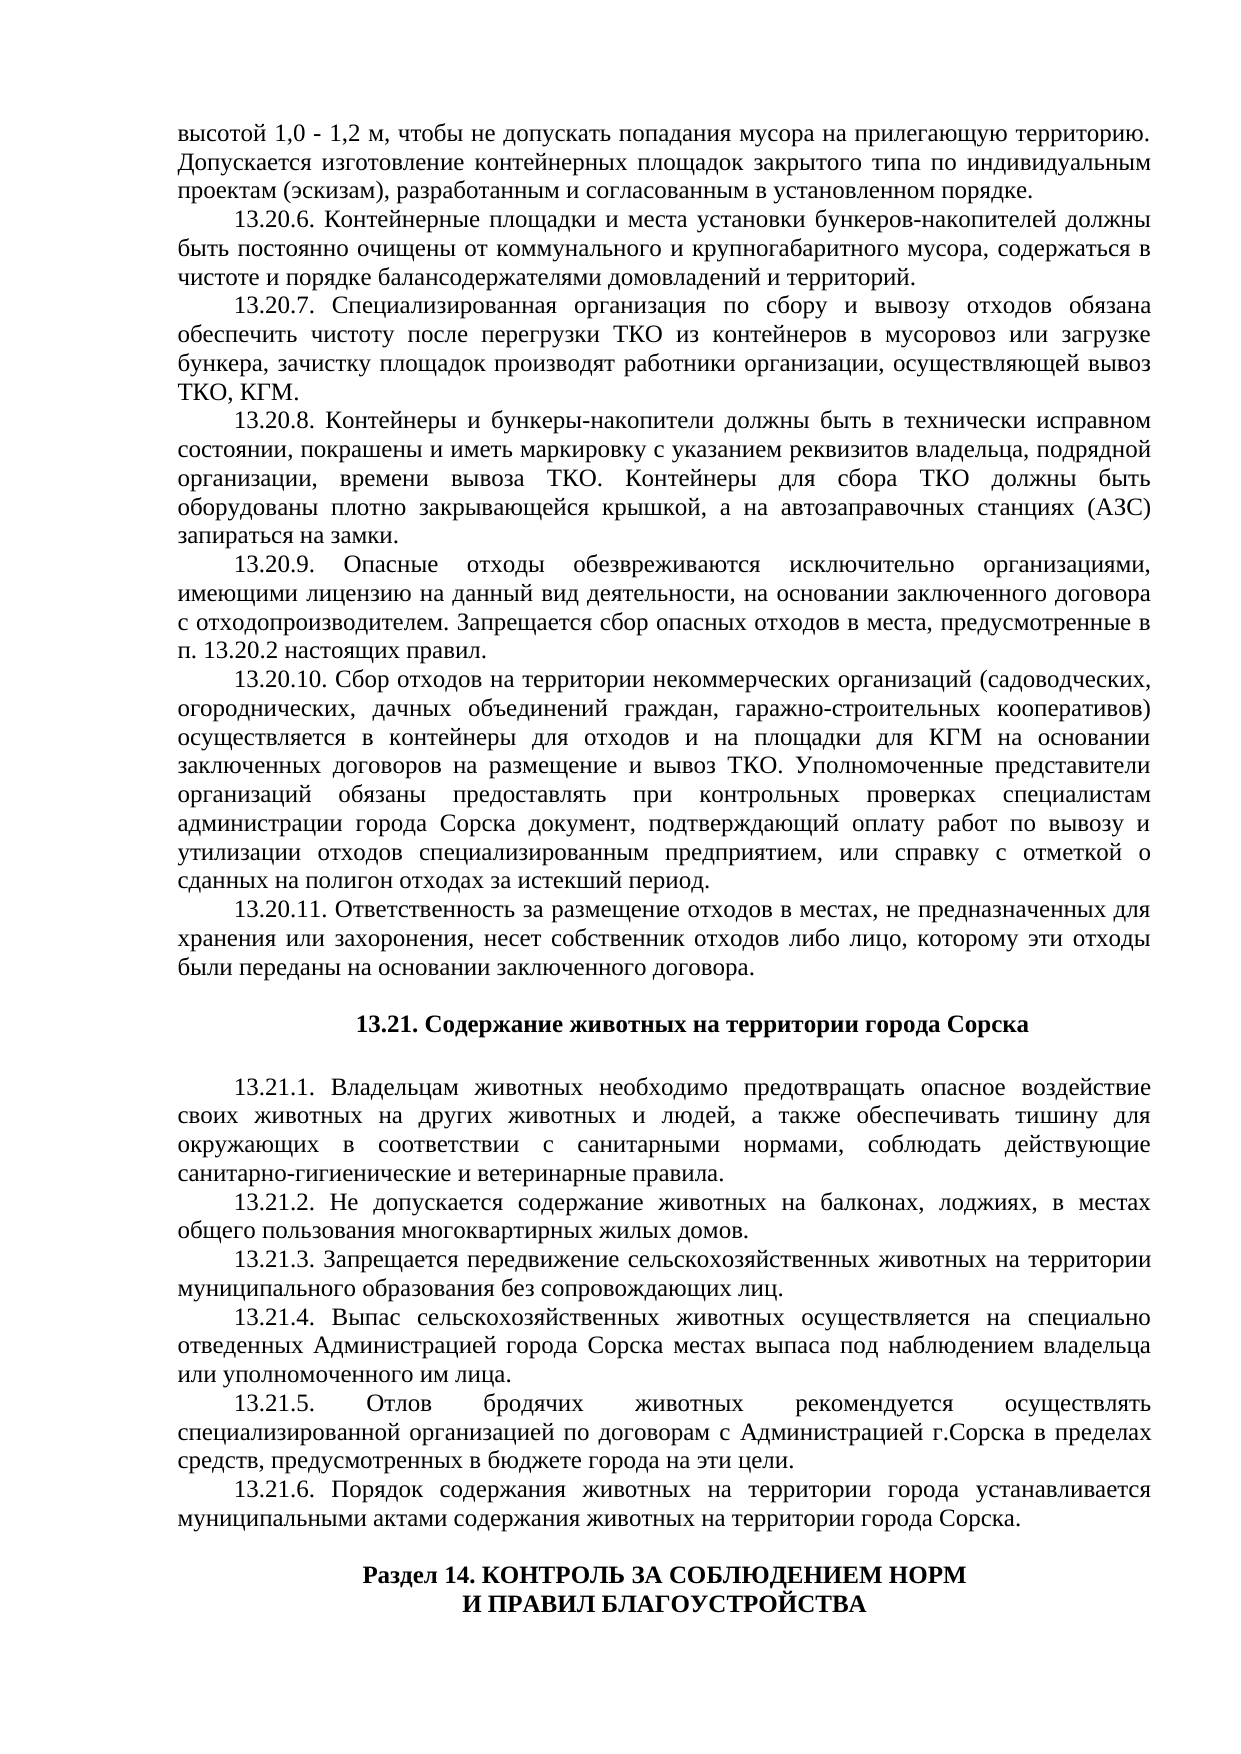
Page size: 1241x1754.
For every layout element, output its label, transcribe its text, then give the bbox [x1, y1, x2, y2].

text 13.21.2. Не допускается содержание животных на балконах, лоджиях, в местах общего пользования многоквартирных жилых домов. [177, 1187, 1152, 1244]
text 13.21.5. Отлов бродячих животных рекомендуется осуществлять специализированной организацией по договорам с Администрацией г.Сорска в пределах средств, предусмотренных в бюджете города на эти цели. [177, 1388, 1152, 1474]
text 13.20.10. Сбор отходов на территории некоммерческих организаций (садоводческих, огороднических, дачных объединений граждан, гаражно-строительных кооперативов) осуществляется в контейнеры для отходов и на площадки для КГМ на основании заключенных договоров на размещение и вывоз ТКО. Уполномоченные представители организаций обязаны предоставлять при контрольных проверках специалистам администрации города Сорска документ, подтверждающий оплату работ по вывозу и утилизации отходов специализированным предприятием, или справку с отметкой о сданных на полигон отходах за истекший период. [177, 664, 1152, 894]
text 13.21.3. Запрещается передвижение сельскохозяйственных животных на территории муниципального образования без сопровождающих лиц. [177, 1244, 1152, 1302]
text 13.21.1. Владельцам животных необходимо предотвращать опасное воздействие своих животных на других животных и людей, а также обеспечивать тишину для окружающих в соответствии с санитарными нормами, соблюдать действующие санитарно-гигиенические и ветеринарные правила. [177, 1072, 1152, 1187]
text 13.20.6. Контейнерные площадки и места установки бункеров-накопителей должны быть постоянно очищены от коммунального и крупногабаритного мусора, содержаться в чистоте и порядке балансодержателями домовладений и территорий. [177, 204, 1152, 291]
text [177, 118, 1152, 204]
text 13.20.11. Ответственность за размещение отходов в местах, не предназначенных для хранения или захоронения, несет собственник отходов либо лицо, которому эти отходы были переданы на основании заключенного договора. [177, 894, 1152, 981]
text 13.20.9. Опасные отходы обезвреживаются исключительно организациями, имеющими лицензию на данный вид деятельности, на основании заключенного договора с отходопроизводителем. Запрещается сбор опасных отходов в места, предусмотренные в п. 13.20.2 настоящих правил. [177, 549, 1152, 664]
text И ПРАВИЛ БЛАГОУСТРОЙСТВА [177, 1589, 1152, 1618]
text 13.21.4. Выпас сельскохозяйственных животных осуществляется на специально отведенных Администрацией города Сорска местах выпаса под наблюдением владельца или уполномоченного им лица. [177, 1302, 1152, 1388]
text 13.20.7. Специализированная организация по сбору и вывозу отходов обязана обеспечить чистоту после перегрузки ТКО из контейнеров в мусоровоз или загрузке бункера, зачистку площадок производят работники организации, осуществляющей вывоз ТКО, КГМ. [177, 291, 1152, 406]
text 13.21.6. Порядок содержания животных на территории города устанавливается муниципальными актами содержания животных на территории города Сорска. [177, 1474, 1152, 1532]
text Раздел 14. КОНТРОЛЬ ЗА СОБЛЮДЕНИЕМ НОРМ [177, 1560, 1152, 1589]
text 13.20.8. Контейнеры и бункеры-накопители должны быть в технически исправном состоянии, покрашены и иметь маркировку с указанием реквизитов владельца, подрядной организации, времени вывоза ТКО. Контейнеры для сбора ТКО должны быть оборудованы плотно закрывающейся крышкой, а на автозаправочных станциях (АЗС) запираться на замки. [177, 406, 1152, 549]
text 13.21. Содержание животных на территории города Сорска [177, 1009, 1152, 1038]
